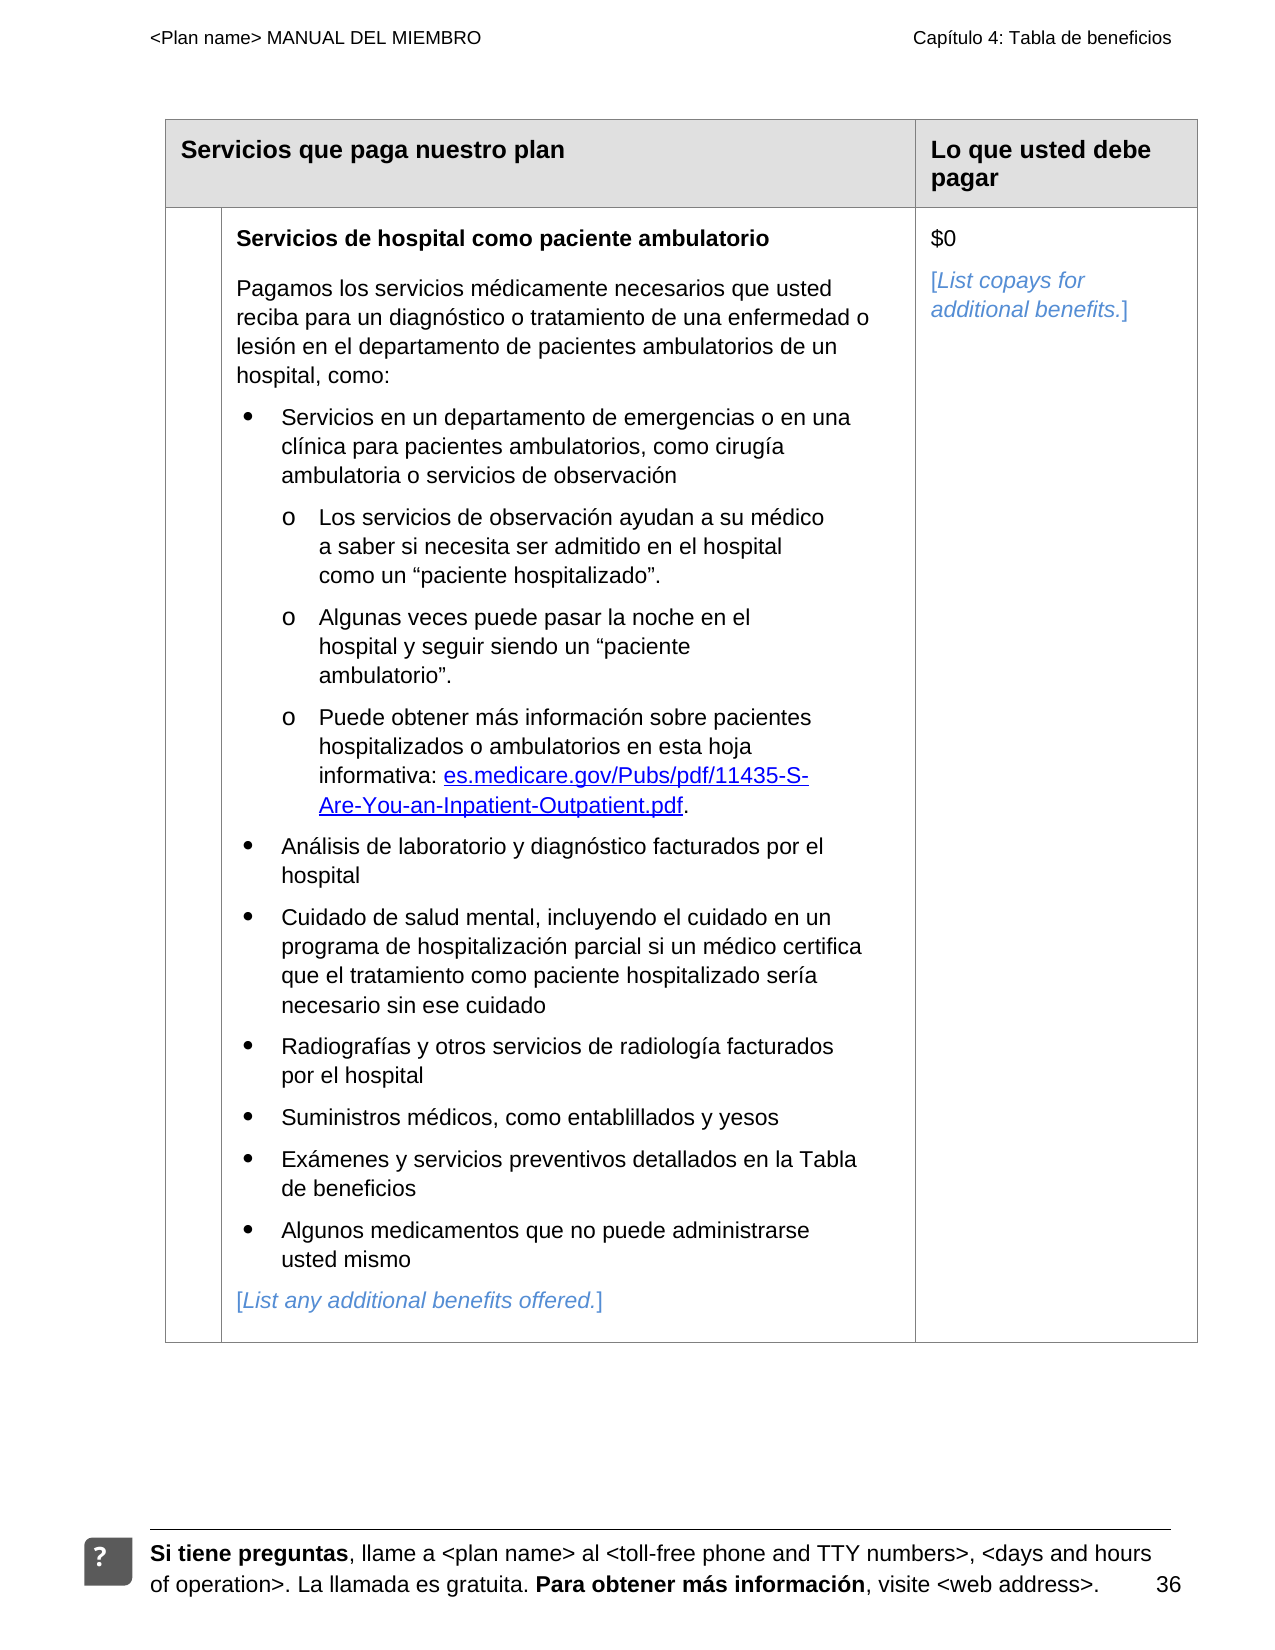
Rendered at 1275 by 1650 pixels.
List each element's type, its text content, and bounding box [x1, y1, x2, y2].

table_cell [166, 208, 221, 1342]
table_cell $0 [List copays for additional benefits.] [916, 208, 1197, 1342]
table_cell Servicios de hospital como paciente ambulatorio Pagamos los servicios médicamente necesarios que usted reciba para un diagnóstico o tratamiento de una enfermedad o lesión en el departamento de pacientes ambulatorios de un hospital, como: Servicios en un departamento de emergencias o en una clínica para pacientes ambulatorios, como cirugía ambulatoria o servicios de observación Los servicios de observación ayudan a su médico a saber si necesita ser admitido en el hospital como un “paciente hospitalizado”. Algunas veces puede pasar la noche en el hospital y seguir siendo un “paciente ambulatorio”. Puede obtener más información sobre pacientes hospitalizados o ambulatorios en esta hoja informativa: es.medicare.gov/Pubs/pdf/11435-S-Are-You-an-Inpatient-Outpatient.pdf. Análisis de laboratorio y diagnóstico facturados por el hospital Cuidado de salud mental, incluyendo el cuidado en un programa de hospitalización parcial si un médico certifica que el tratamiento como paciente hospitalizado sería necesario sin ese cuidado Radiografías y otros servicios de radiología facturados por el hospital Suministros médicos, como entablillados y yesos Exámenes y servicios preventivos detallados en la Tabla de beneficios Algunos medicamentos que no puede administrarse usted mismo [List any additional benefits offered.] [222, 208, 915, 1342]
table_header Servicios que paga nuestro plan [166, 120, 915, 207]
table_header Lo que usted debe pagar [916, 120, 1197, 207]
